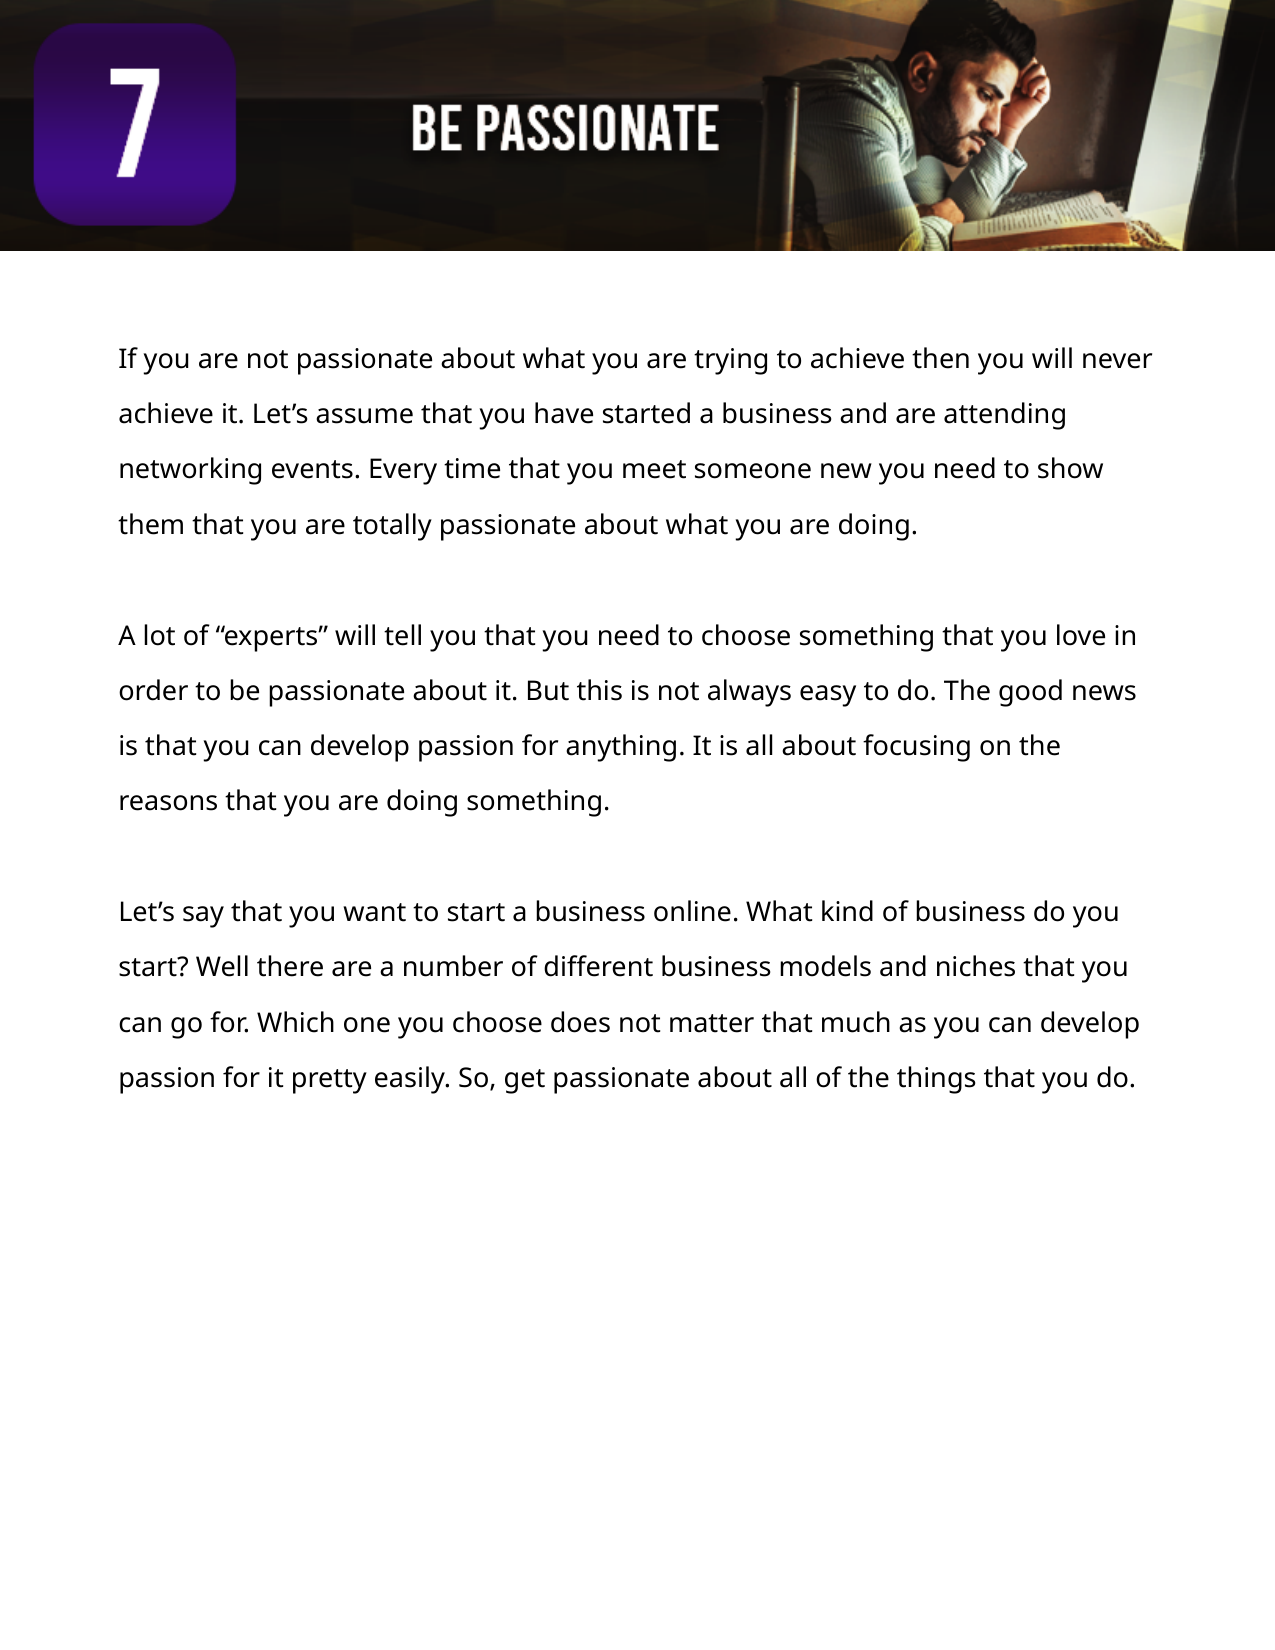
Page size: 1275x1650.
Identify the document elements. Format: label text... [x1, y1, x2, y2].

text A lot of “experts” will tell you that you need to choose something that you love in order to be passionate about it. But this is not always easy to do. The good news is that you can develop passion for anything. It is all about focusing on the reasons that you are doing something. [118, 616, 1157, 819]
picture [0, 0, 1275, 251]
text If you are not passionate about what you are trying to achieve then you will never achieve it. Let’s assume that you have started a business and are attending networking events. Every time that you meet someone new you need to show them that you are totally passionate about what you are doing. [118, 339, 1157, 542]
text Let’s say that you want to start a business online. What kind of business do you start? Well there are a number of different business models and niches that you can go for. Which one you choose does not matter that much as you can develop passion for it pretty easily. So, get passionate about all of the things that you do. [118, 892, 1157, 1095]
